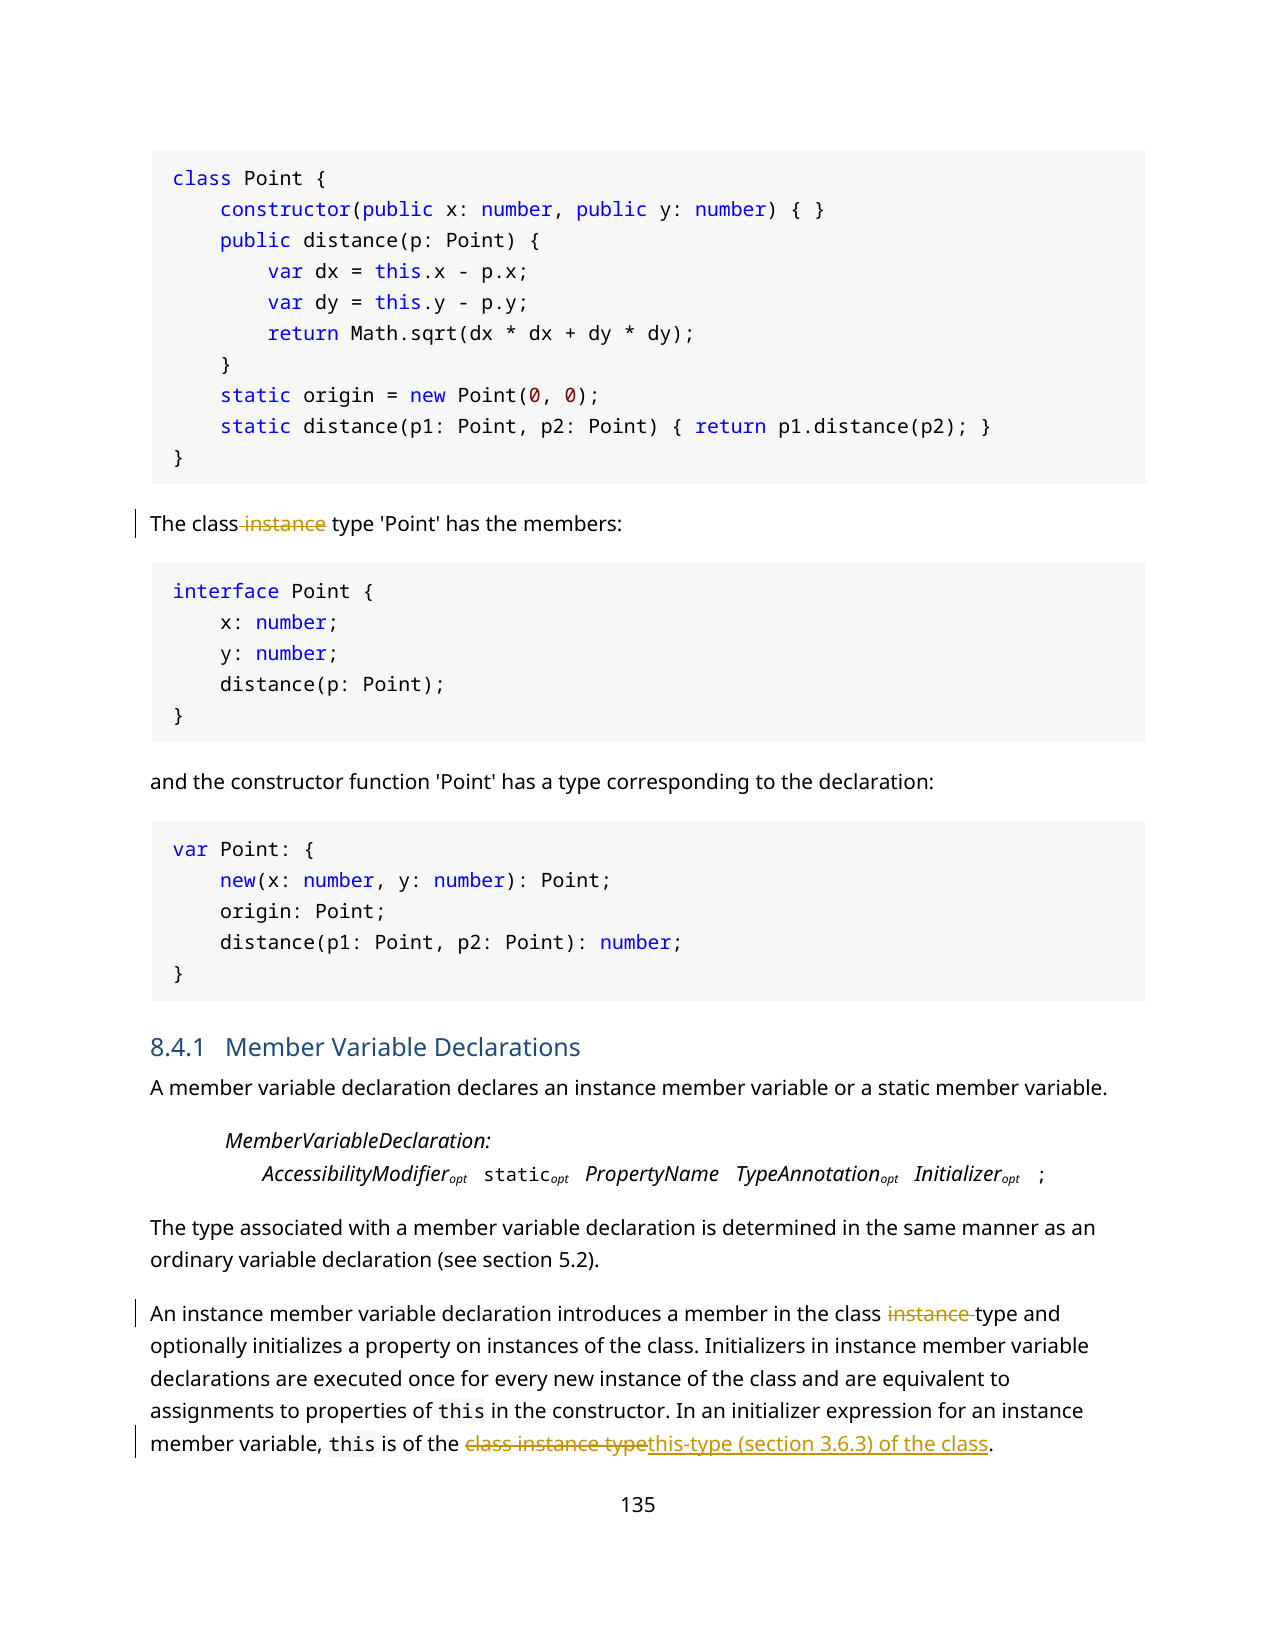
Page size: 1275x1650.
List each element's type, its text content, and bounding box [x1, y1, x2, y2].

text and the constructor function 'Point' has a type corresponding to the declaration: [150, 767, 1125, 796]
text The class type 'Point' has the members: [150, 509, 1125, 538]
text An instance member variable declaration introduces a member in the class type and optionally initializes a property on instances of the class. Initializers in instance member variable declarations are executed once for every new instance of the class and are equivalent to assignments to properties of this in the constructor. In an initializer expression for an instance member variable, this is of the . [150, 1299, 1125, 1457]
text interface Point { x: number; y: number; distance(p: Point); } [164, 575, 1133, 730]
text A member variable declaration declares an instance member variable or a static member variable. [150, 1073, 1125, 1102]
text MemberVariableDeclaration: AccessibilityModifieropt staticopt PropertyName TypeAnnotationopt Initializeropt ; [225, 1127, 1125, 1188]
text class Point { constructor(public x: number, public y: number) { } public distance(p: Point) { var dx = this.x - p.x; var dy = this.y - p.y; return Math.sqrt(dx * dx + dy * dy); } static origin = new Point(0, 0); static distance(p1: Point, p2: Point) { return p1.distance(p2); } } [164, 163, 1133, 472]
text var Point: { new(x: number, y: number): Point; origin: Point; distance(p1: Point, p2: Point): number; } [164, 834, 1133, 988]
text The type associated with a member variable declaration is determined in the same manner as an ordinary variable declaration (see section 5.2). [150, 1213, 1125, 1274]
subtitle Member Variable Declarations [150, 1030, 1125, 1064]
